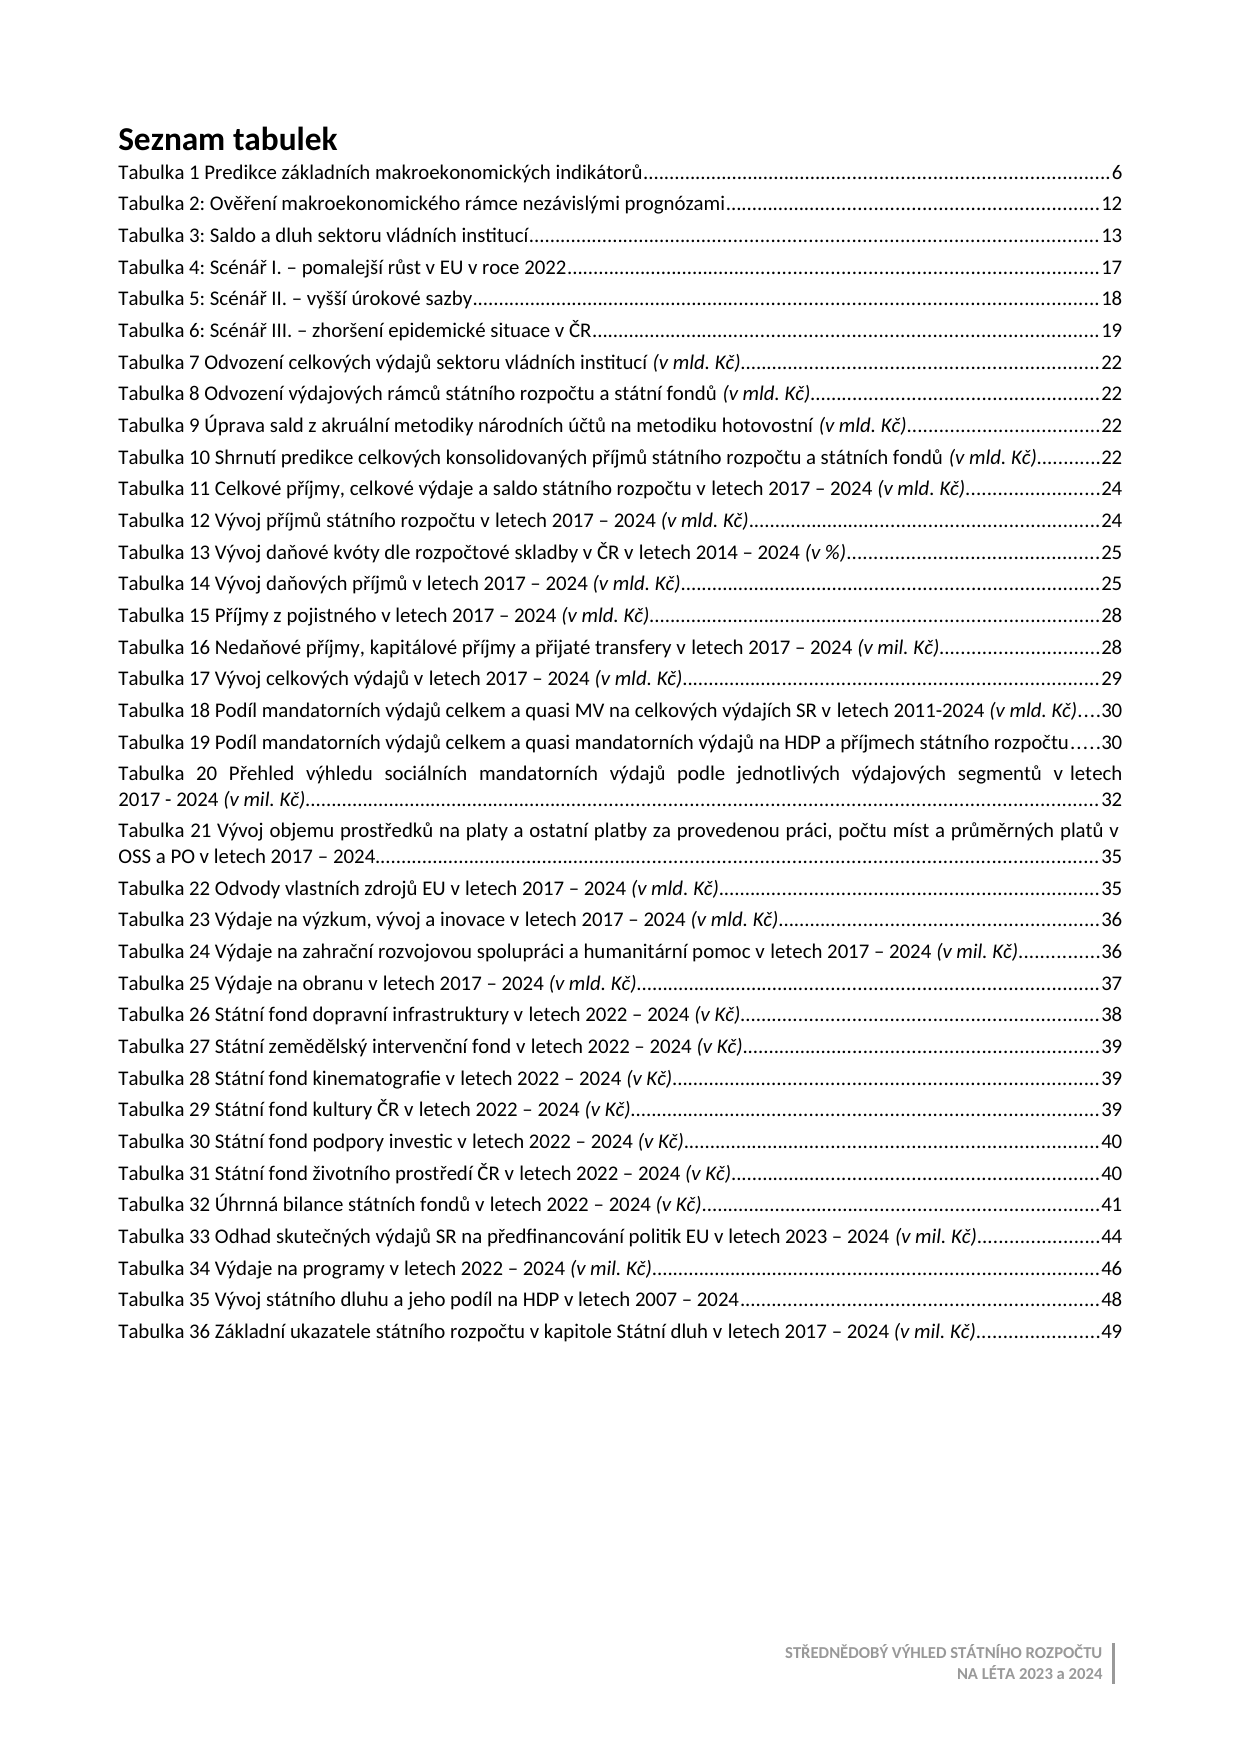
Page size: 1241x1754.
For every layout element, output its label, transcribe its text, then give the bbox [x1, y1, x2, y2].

text Tabulka 23 Výdaje na výzkum, vývoj a inovace v letech 2017 – 2024 (v mld. Kč) 36 [118, 906, 1122, 932]
text Tabulka 32 Úhrnná bilance státních fondů v letech 2022 – 2024 (v Kč) 41 [118, 1191, 1122, 1217]
text Tabulka 36 Základní ukazatele státního rozpočtu v kapitole Státní dluh v letech 2017 – 2024 (v mil. Kč) 49 [118, 1318, 1122, 1343]
text Tabulka 17 Vývoj celkových výdajů v letech 2017 – 2024 (v mld. Kč) 29 [118, 666, 1122, 691]
text Tabulka 25 Výdaje na obranu v letech 2017 – 2024 (v mld. Kč) 37 [118, 970, 1122, 995]
text Tabulka 18 Podíl mandatorních výdajů celkem a quasi MV na celkových výdajích SR v letech 2011-2024 (v mld. Kč) 30 [118, 697, 1122, 723]
text Tabulka 24 Výdaje na zahrační rozvojovou spolupráci a humanitární pomoc v letech 2017 – 2024 (v mil. Kč) 36 [118, 938, 1122, 963]
text Tabulka 28 Státní fond kinematografie v letech 2022 – 2024 (v Kč) 39 [118, 1065, 1122, 1090]
text Tabulka 10 Shrnutí predikce celkových konsolidovaných příjmů státního rozpočtu a státních fondů (v mld. Kč) 22 [118, 444, 1122, 469]
text Tabulka 9 Úprava sald z akruální metodiky národních účtů na metodiku hotovostní (v mld. Kč) 22 [118, 412, 1122, 438]
text Tabulka 19 Podíl mandatorních výdajů celkem a quasi mandatorních výdajů na HDP a příjmech státního rozpočtu 30 [118, 729, 1122, 754]
text Tabulka 15 Příjmy z pojistného v letech 2017 – 2024 (v mld. Kč) 28 [118, 602, 1122, 628]
text Tabulka 5: Scénář II. – vyšší úrokové sazby 18 [118, 286, 1122, 311]
text Tabulka 12 Vývoj příjmů státního rozpočtu v letech 2017 – 2024 (v mld. Kč) 24 [118, 507, 1122, 533]
text Tabulka 31 Státní fond životního prostředí ČR v letech 2022 – 2024 (v Kč) 40 [118, 1160, 1122, 1185]
text Tabulka 3: Saldo a dluh sektoru vládních institucí 13 [118, 222, 1122, 248]
text Tabulka 22 Odvody vlastních zdrojů EU v letech 2017 – 2024 (v mld. Kč) 35 [118, 875, 1122, 900]
text Tabulka 33 Odhad skutečných výdajů SR na předfinancování politik EU v letech 2023 – 2024 (v mil. Kč) 44 [118, 1223, 1122, 1248]
text Seznam tabulek [118, 118, 1122, 159]
text Tabulka 13 Vývoj daňové kvóty dle rozpočtové skladby v ČR v letech 2014 – 2024 (v %) 25 [118, 539, 1122, 564]
text Tabulka 35 Vývoj státního dluhu a jeho podíl na HDP v letech 2007 – 2024 48 [118, 1286, 1122, 1312]
text Tabulka 6: Scénář III. – zhoršení epidemické situace v ČR 19 [118, 317, 1122, 343]
text Tabulka 2: Ověření makroekonomického rámce nezávislými prognózami 12 [118, 191, 1122, 216]
text Tabulka 14 Vývoj daňových příjmů v letech 2017 – 2024 (v mld. Kč) 25 [118, 571, 1122, 596]
text Tabulka 16 Nedaňové příjmy, kapitálové příjmy a přijaté transfery v letech 2017 – 2024 (v mil. Kč) 28 [118, 634, 1122, 659]
text Tabulka 21 Vývoj objemu prostředků na platy a ostatní platby za provedenou práci, počtu míst a průměrných platů v OSS a PO v letech 2017 – 2024 35 [118, 818, 1122, 868]
text Tabulka 20 Přehled výhledu sociálních mandatorních výdajů podle jednotlivých výdajových segmentů v letech 2017 - 2024 (v mil. Kč) 32 [118, 761, 1122, 811]
text Tabulka 27 Státní zemědělský intervenční fond v letech 2022 – 2024 (v Kč) 39 [118, 1033, 1122, 1058]
text Tabulka 11 Celkové příjmy, celkové výdaje a saldo státního rozpočtu v letech 2017 – 2024 (v mld. Kč) 24 [118, 476, 1122, 501]
text Tabulka 30 Státní fond podpory investic v letech 2022 – 2024 (v Kč) 40 [118, 1128, 1122, 1153]
text Tabulka 34 Výdaje na programy v letech 2022 – 2024 (v mil. Kč) 46 [118, 1255, 1122, 1280]
text Tabulka 29 Státní fond kultury ČR v letech 2022 – 2024 (v Kč) 39 [118, 1096, 1122, 1122]
text Tabulka 8 Odvození výdajových rámců státního rozpočtu a státní fondů (v mld. Kč) 22 [118, 381, 1122, 406]
text Tabulka 7 Odvození celkových výdajů sektoru vládních institucí (v mld. Kč) 22 [118, 349, 1122, 374]
text Tabulka 26 Státní fond dopravní infrastruktury v letech 2022 – 2024 (v Kč) 38 [118, 1001, 1122, 1027]
text Tabulka 1 Predikce základních makroekonomických indikátorů 6 [118, 159, 1122, 184]
text Tabulka 4: Scénář I. – pomalejší růst v EU v roce 2022 17 [118, 254, 1122, 279]
